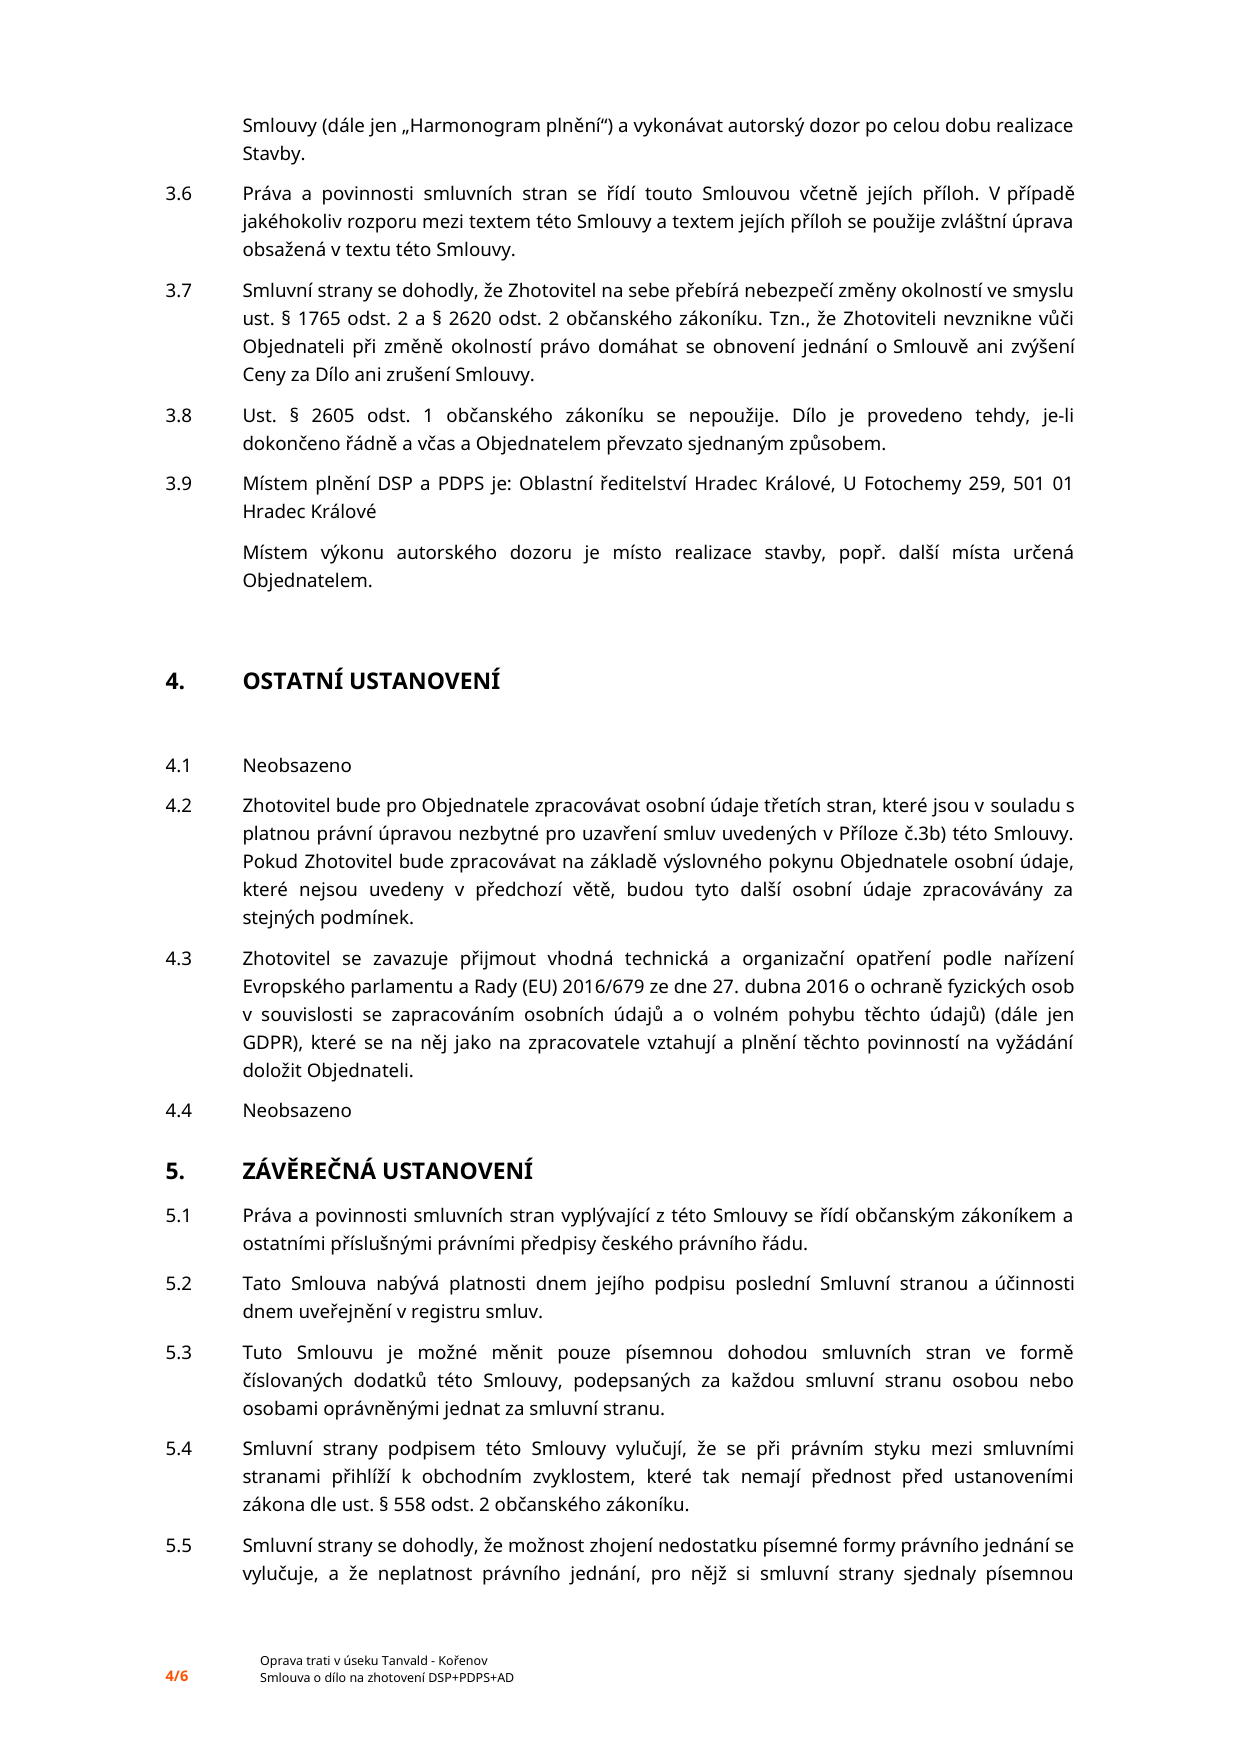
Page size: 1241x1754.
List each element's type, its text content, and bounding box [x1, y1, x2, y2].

text Zhotovitel bude pro Objednatele zpracovávat osobní údaje třetích stran, které jsou v souladu s platnou právní úpravou nezbytné pro uzavření smluv uvedených v Příloze č.3b) této Smlouvy. Pokud Zhotovitel bude zpracovávat na základě výslovného pokynu Objednatele osobní údaje, které nejsou uvedeny v předchozí větě, budou tyto další osobní údaje zpracovávány za stejných podmínek. [165, 793, 1075, 930]
text Tuto Smlouvu je možné měnit pouze písemnou dohodou smluvních stran ve formě číslovaných dodatků této Smlouvy, podepsaných za každou smluvní stranu osobou nebo osobami oprávněnými jednat za smluvní stranu. [165, 1339, 1075, 1421]
text Neobsazeno [165, 1098, 1075, 1123]
text Smluvní strany se dohodly, že Zhotovitel na sebe přebírá nebezpečí změny okolností ve smyslu ust. § 1765 odst. 2 a § 2620 odst. 2 občanského zákoníku. Tzn., že Zhotoviteli nevznikne vůči Objednateli při změně okolností právo domáhat se obnovení jednání o Smlouvě ani zvýšení Ceny za Dílo ani zrušení Smlouvy. [165, 277, 1075, 387]
text OSTATNÍ USTANOVENÍ [165, 665, 1075, 696]
list Místem plnění DSP a PDPS je: Oblastní ředitelství Hradec Králové, U Fotochemy 259, 501 01 Hradec Králové [165, 470, 1075, 524]
text Ust. § 2605 odst. 1 občanského zákoníku se nepoužije. Dílo je provedeno tehdy, je-li dokončeno řádně a včas a Objednatelem převzato sjednaným způsobem. [165, 402, 1075, 455]
text Práva a povinnosti smluvních stran se řídí touto Smlouvou včetně jejích příloh. V případě jakéhokoliv rozporu mezi textem této Smlouvy a textem jejích příloh se použije zvláštní úprava obsažená v textu této Smlouvy. [165, 181, 1075, 262]
text Tato Smlouva nabývá platnosti dnem jejího podpisu poslední Smluvní stranou a účinnosti dnem uveřejnění v registru smluv. [165, 1270, 1075, 1324]
text Zhotovitel se zavazuje přijmout vhodná technická a organizační opatření podle nařízení Evropského parlamentu a Rady (EU) 2016/679 ze dne 27. dubna 2016 o ochraně fyzických osob v souvislosti se zapracováním osobních údajů a o volném pohybu těchto údajů) (dále jen GDPR), které se na něj jako na zpracovatele vztahují a plnění těchto povinností na vyžádání doložit Objednateli. [165, 945, 1075, 1083]
text Neobsazeno [165, 752, 1075, 778]
text Místem výkonu autorského dozoru je místo realizace stavby, popř. další místa určená Objednatelem. [242, 539, 1075, 592]
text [165, 1532, 1075, 1586]
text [165, 112, 1075, 166]
text ZÁVĚREČNÁ USTANOVENÍ [165, 1155, 1075, 1186]
text Smluvní strany podpisem této Smlouvy vylučují, že se při právním styku mezi smluvními stranami přihlíží k obchodním zvyklostem, které tak nemají přednost před ustanoveními zákona dle ust. § 558 odst. 2 občanského zákoníku. [165, 1436, 1075, 1517]
text Práva a povinnosti smluvních stran vyplývající z této Smlouvy se řídí občanským zákoníkem a ostatními příslušnými právními předpisy českého právního řádu. [165, 1202, 1075, 1255]
